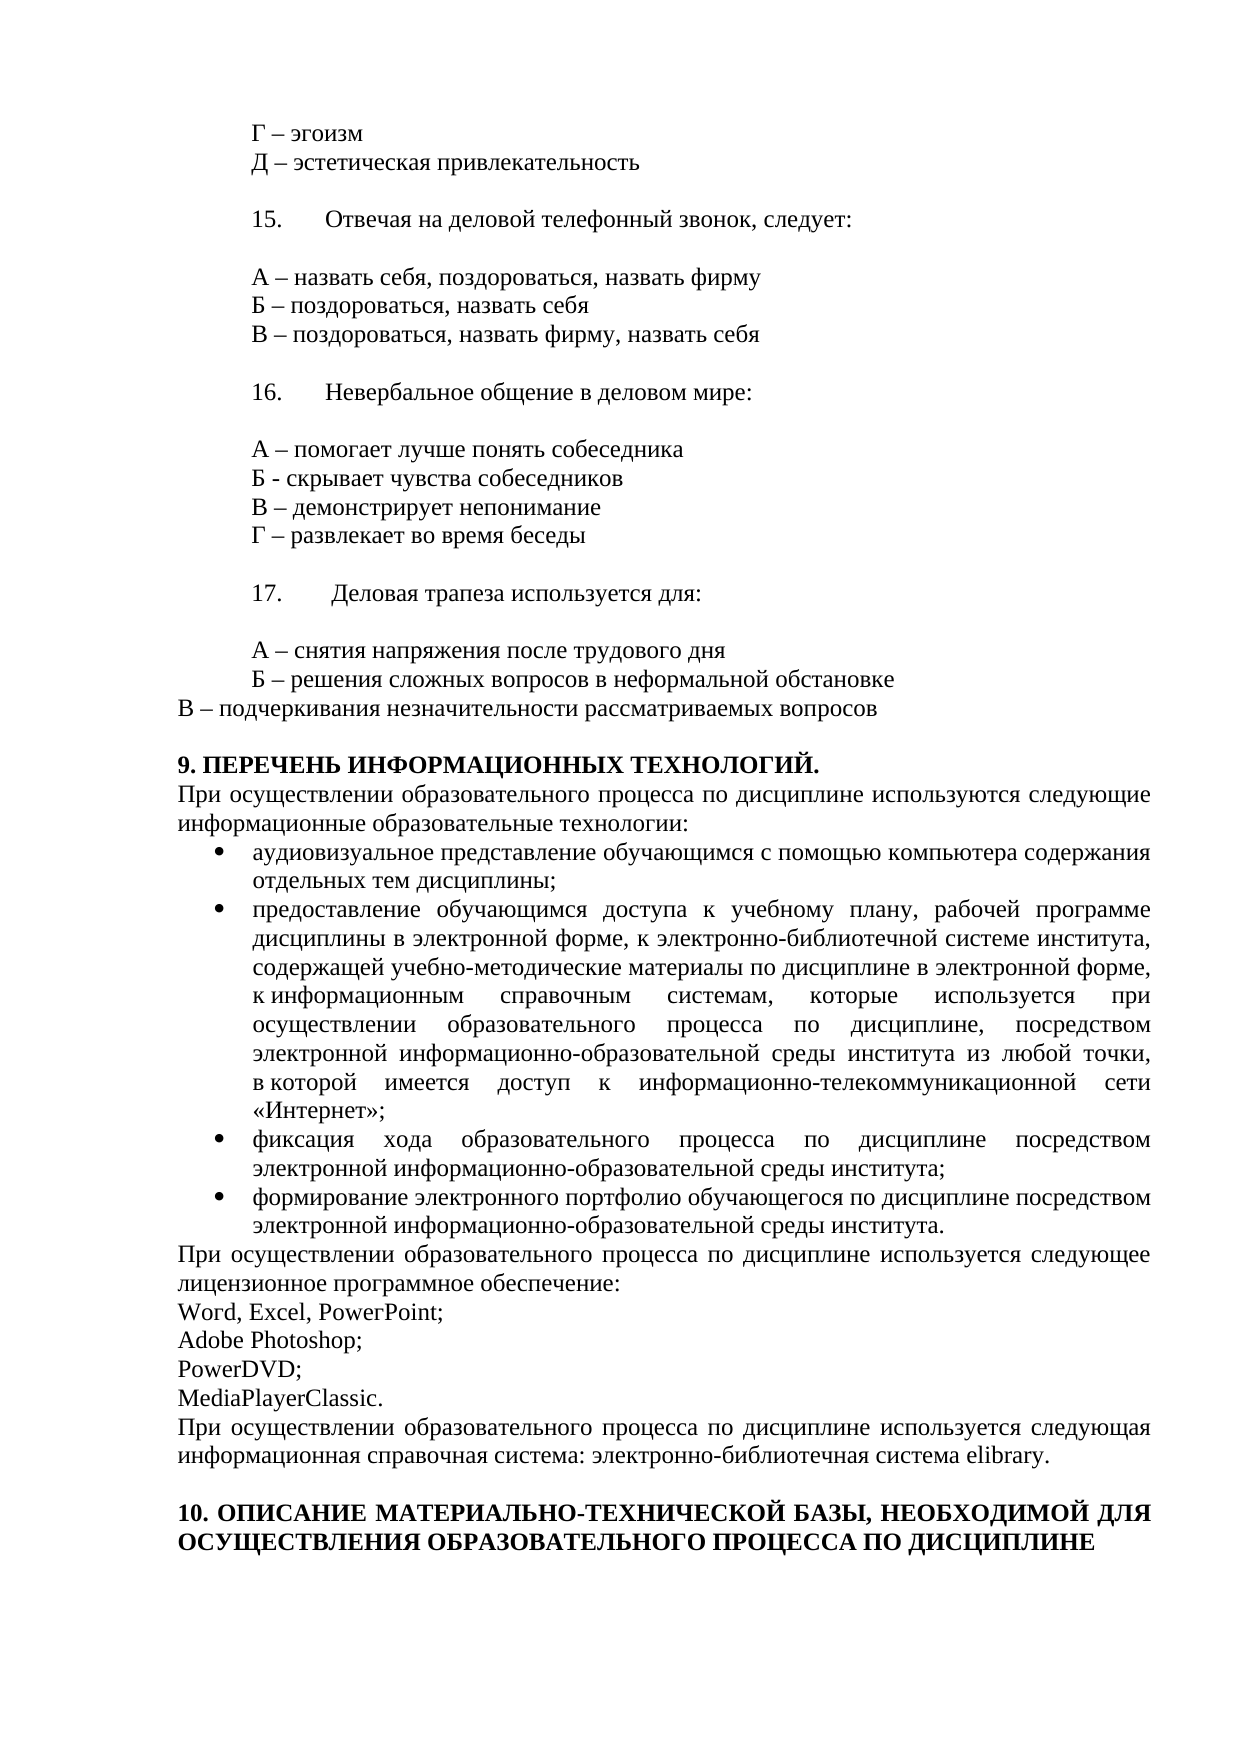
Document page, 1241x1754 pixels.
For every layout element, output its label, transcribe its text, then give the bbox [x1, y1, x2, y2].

text В – подчеркивания незначительности рассматриваемых вопросов [177, 693, 1152, 722]
list Невербальное общение в деловом мире: [177, 377, 1152, 406]
text Б - скрывает чувства собеседников [177, 463, 1152, 492]
list аудиовизуальное представление обучающимся с помощью компьютера содержания отдельных тем дисциплины; [215, 837, 1152, 894]
list Деловая трапеза используется для: [177, 578, 1152, 607]
text Б – поздороваться, назвать себя [177, 291, 1152, 319]
text А – снятия напряжения после трудового дня [177, 636, 1152, 664]
text А – назвать себя, поздороваться, назвать фирму [177, 262, 1152, 291]
text Г – развлекает во время беседы [177, 521, 1152, 549]
text Б – решения сложных вопросов в неформальной обстановке [177, 664, 1152, 693]
text При осуществлении образовательного процесса по дисциплине используется следующая информационная справочная система: электронно-библиотечная система elibrary. [177, 1412, 1152, 1469]
text При осуществлении образовательного процесса по дисциплине используются следующие информационные образовательные технологии: [177, 779, 1152, 837]
list предоставление обучающимся доступа к учебному плану, рабочей программе дисциплины в электронной форме, к электронно-библиотечной системе института, содержащей учебно-методические материалы по дисциплине в электронной форме, к информационным справочным системам, которые используется при осуществлении образовательного процесса по дисциплине, посредством электронной информационно-образовательной среды института из любой точки, в которой имеется доступ к информационно-телекоммуникационной сети «Интернет»; [215, 894, 1152, 1124]
text Д – эстетическая привлекательность [177, 147, 1152, 176]
text 9. ПЕРЕЧЕНЬ ИНФОРМАЦИОННЫХ ТЕХНОЛОГИЙ. [177, 751, 1152, 779]
text При осуществлении образовательного процесса по дисциплине используется следующее лицензионное программное обеспечение: [177, 1239, 1152, 1297]
text А – помогает лучше понять собеседника [177, 434, 1152, 463]
text Adobe Photoshop; [177, 1326, 1152, 1354]
text PowerDVD; [177, 1354, 1152, 1383]
text В – демонстрирует непонимание [177, 492, 1152, 521]
text Wогd, Ехсеl, PowегРоint; [177, 1297, 1152, 1326]
text MediaPlayerClassic. [177, 1383, 1152, 1412]
list Отвечая на деловой телефонный звонок, следует: [177, 204, 1152, 233]
text Г – эгоизм [177, 118, 1152, 147]
list формирование электронного портфолио обучающегося по дисциплине посредством электронной информационно-образовательной среды института. [215, 1182, 1152, 1239]
text 10. ОПИСАНИЕ МАТЕРИАЛЬНО-ТЕХНИЧЕСКОЙ БАЗЫ, НЕОБХОДИМОЙ ДЛЯ ОСУЩЕСТВЛЕНИЯ ОБРАЗОВАТЕЛЬНОГО ПРОЦЕССА ПО ДИСЦИПЛИНЕ [177, 1498, 1152, 1556]
list фиксация хода образовательного процесса по дисциплине посредством электронной информационно-образовательной среды института; [215, 1124, 1152, 1182]
text В – поздороваться, назвать фирму, назвать себя [177, 319, 1152, 348]
